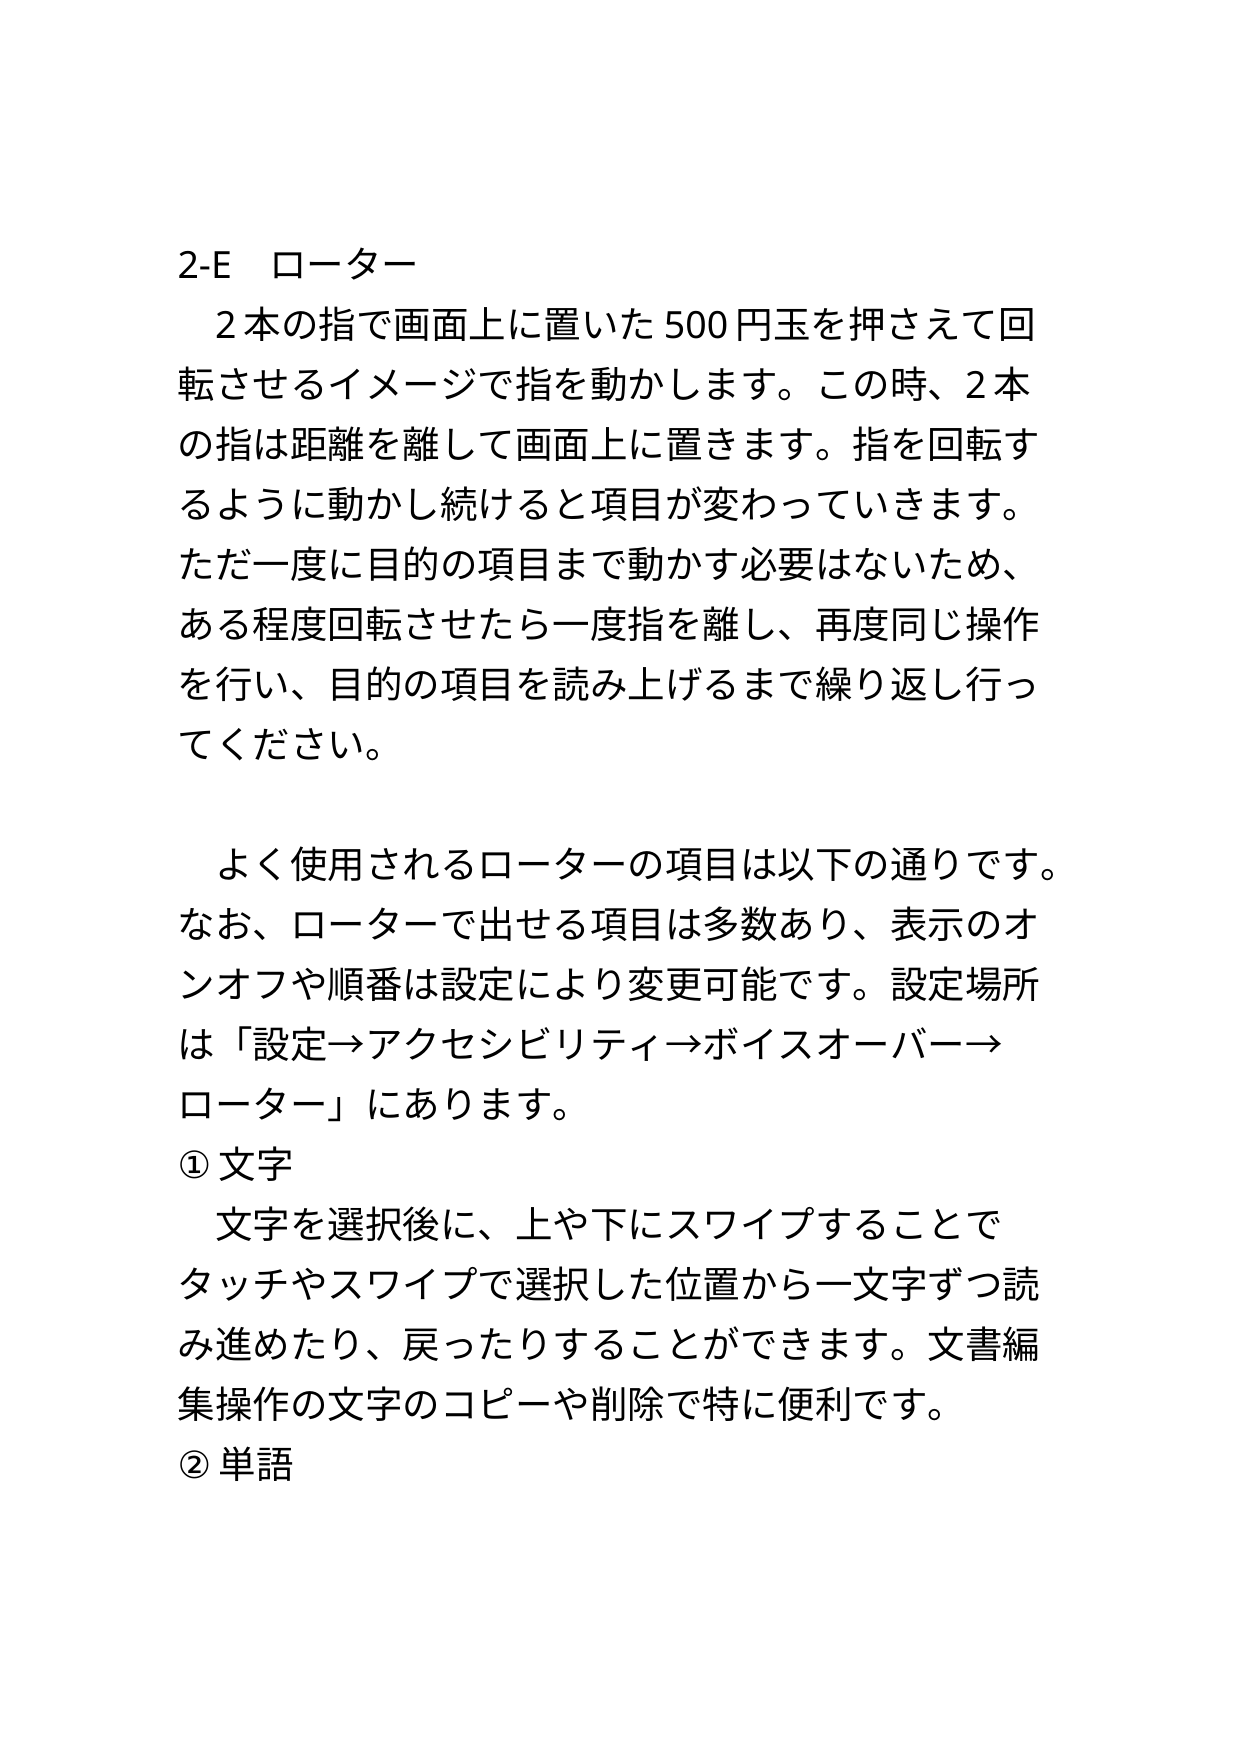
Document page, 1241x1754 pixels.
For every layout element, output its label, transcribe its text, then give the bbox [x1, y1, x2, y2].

text 2本の指で画面上に置いた500円玉を押さえて回転させるイメージで指を動かします。この時、2本の指は距離を離して画面上に置きます。指を回転するように動かし続けると項目が変わっていきます。ただ一度に目的の項目まで動かす必要はないため、ある程度回転させたら一度指を離し、再度同じ操作を行い、目的の項目を読み上げるまで繰り返し行ってください。 [177, 292, 1063, 772]
text よく使用されるローターの項目は以下の通りです。​なお、ローターで出せる項目は多数あり、表示のオンオフや順番は設定により変更可能です。設定場所は「設定→アクセシビリティ→ボイスオーバー→ローター」にあります。 [177, 832, 1063, 1132]
text ②単語 [177, 1432, 1063, 1492]
text 文字を選択後に、上や下にスワイプすることでタッチやスワイプで選択した位置から一文字ずつ読み進めたり、戻ったりすることができます。文書編集操作の文字のコピーや削除で特に便利です。​ [177, 1192, 1063, 1432]
text 2-E ローター [177, 232, 1063, 292]
text ①文字 [177, 1132, 1063, 1192]
